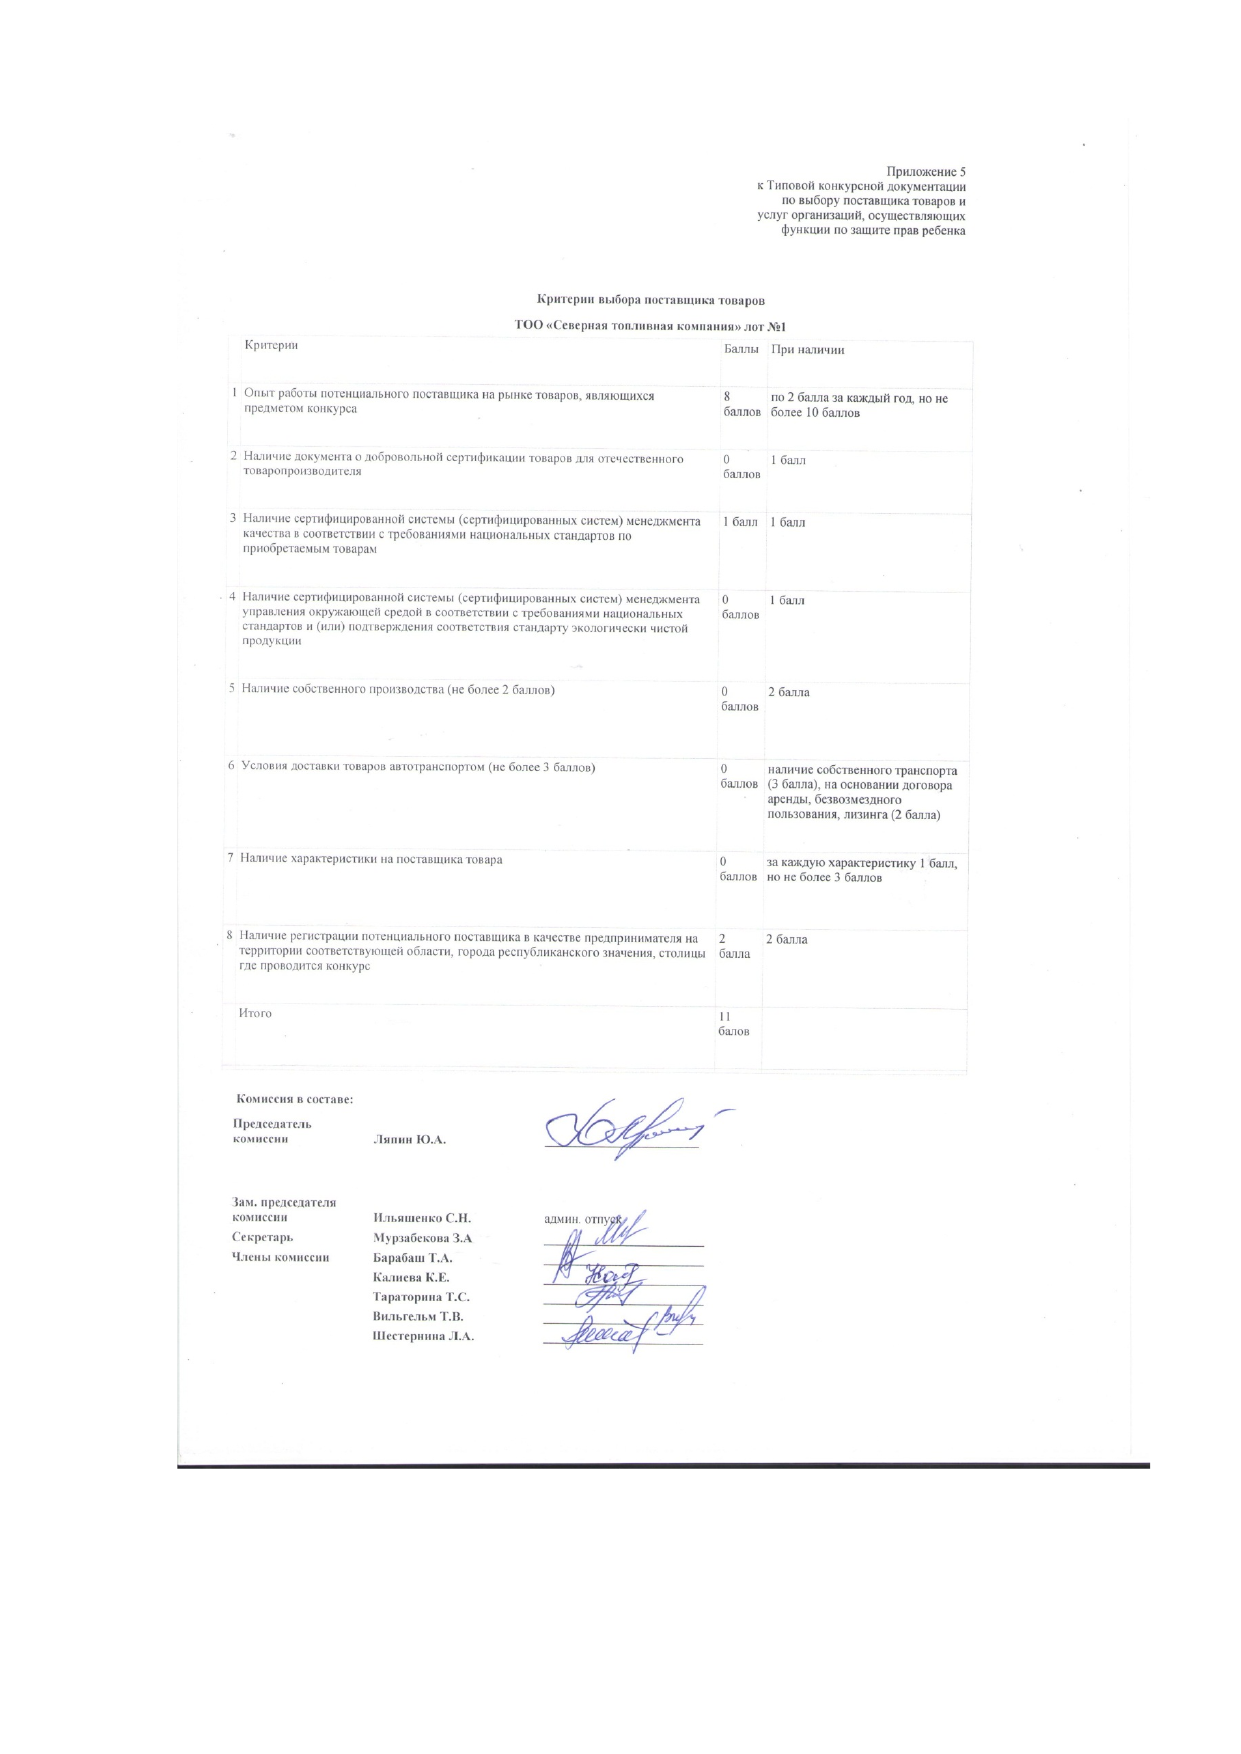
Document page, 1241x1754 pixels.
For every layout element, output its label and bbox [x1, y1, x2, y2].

picture [177, 118, 1151, 1469]
